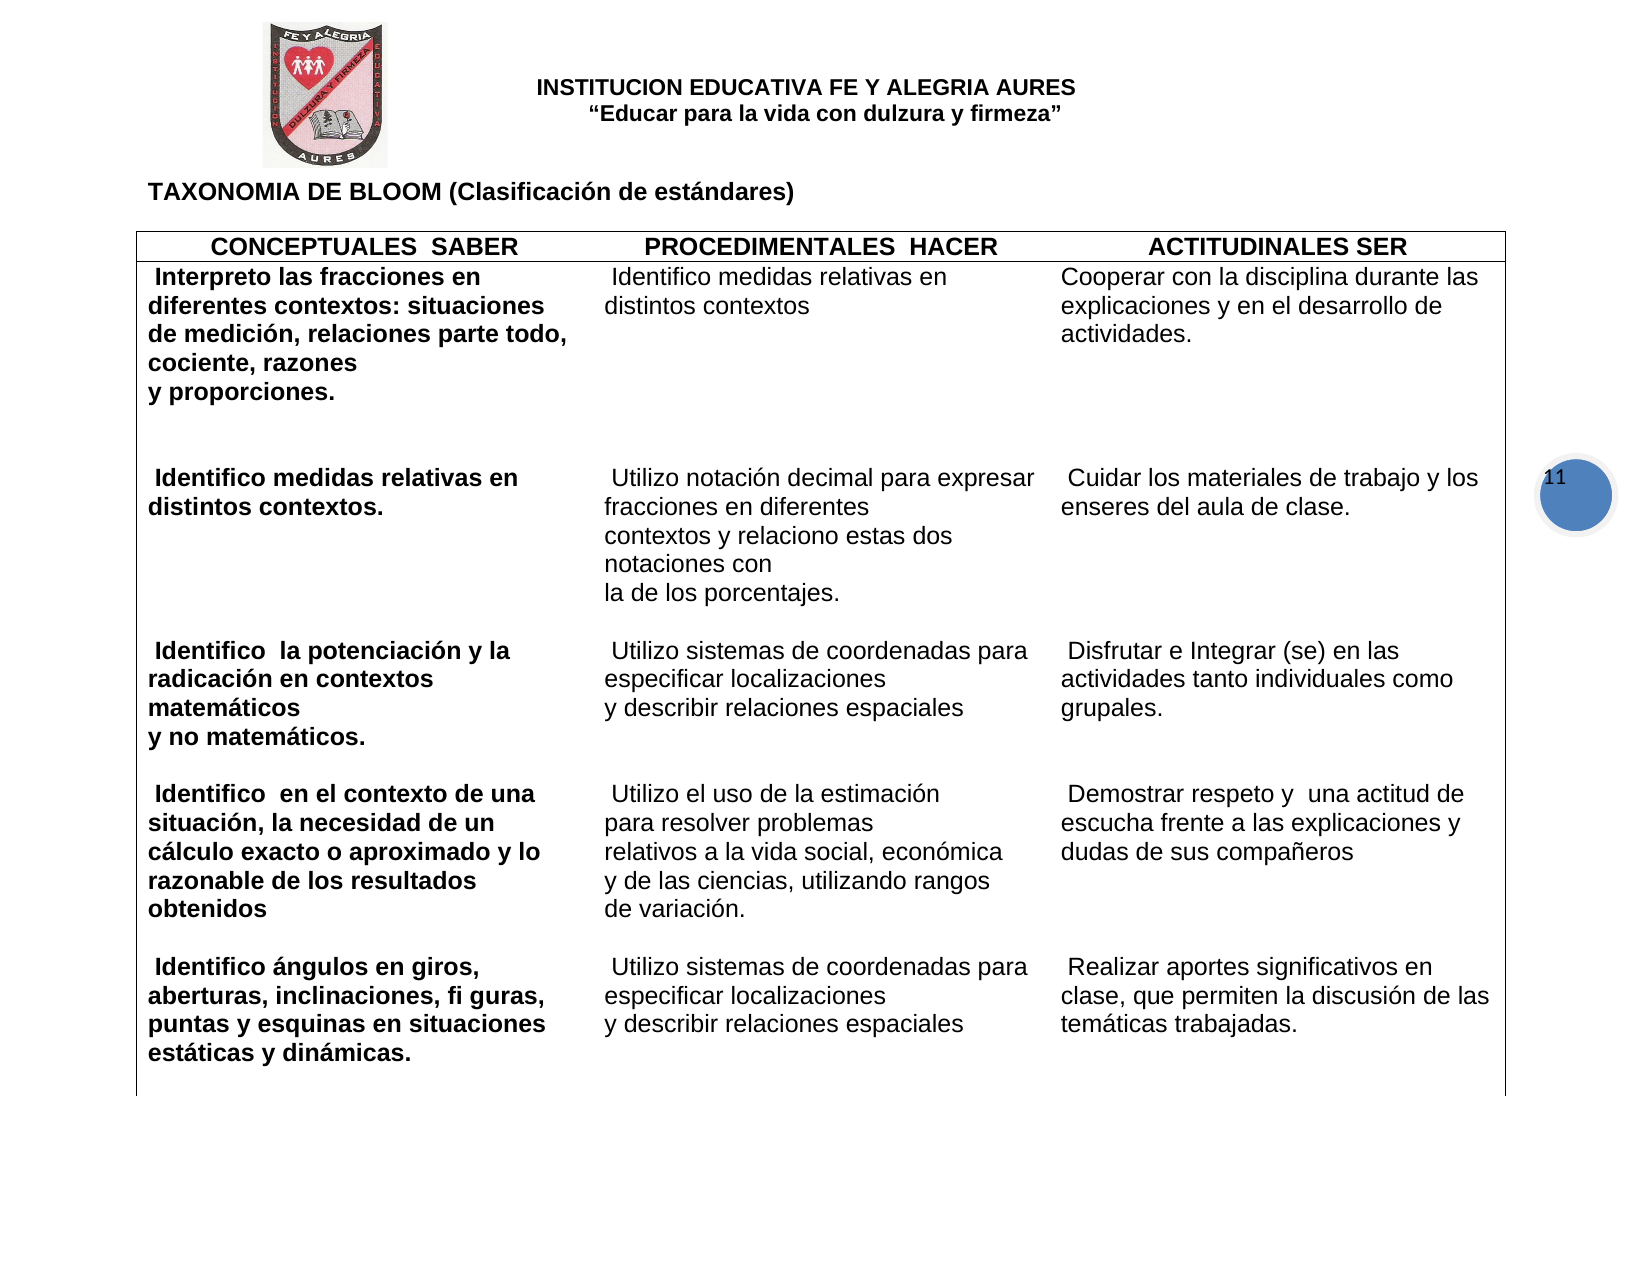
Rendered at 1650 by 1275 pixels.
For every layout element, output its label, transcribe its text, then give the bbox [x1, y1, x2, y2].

table_cell Utilizo sistemas de coordenadas para especificar localizaciones y describir relaciones espaciales [593, 636, 1049, 779]
table_header ACTITUDINALES SER [1049, 232, 1505, 261]
table_cell Cuidar los materiales de trabajo y los enseres del aula de clase. [1049, 463, 1505, 636]
table_cell Utilizo el uso de la estimación para resolver problemas relativos a la vida social, económica y de las ciencias, utilizando rangos de variación. [593, 779, 1049, 952]
table_cell Utilizo sistemas de coordenadas para especificar localizaciones y describir relaciones espaciales [593, 952, 1049, 1096]
text TAXONOMIA DE BLOOM (Clasificación de estándares) [148, 177, 1502, 206]
table_cell Identifico la potenciación y la radicación en contextos matemáticos y no matemáticos. [137, 636, 593, 779]
table_cell Realizar aportes significativos en clase, que permiten la discusión de las temáticas trabajadas. [1049, 952, 1505, 1096]
table_cell Identifico medidas relativas en distintos contextos. [137, 463, 593, 636]
picture [262, 22, 388, 167]
table_cell Demostrar respeto y una actitud de escucha frente a las explicaciones y dudas de sus compañeros [1049, 779, 1505, 952]
table_cell Interpreto las fracciones en diferentes contextos: situaciones de medición, relaciones parte todo, cociente, razones y proporciones. [137, 262, 593, 463]
table_cell Identifico medidas relativas en distintos contextos [593, 262, 1049, 463]
table_cell Utilizo notación decimal para expresar fracciones en diferentes contextos y relaciono estas dos notaciones con la de los porcentajes. [593, 463, 1049, 636]
table_cell Identifico en el contexto de una situación, la necesidad de un cálculo exacto o aproximado y lo razonable de los resultados obtenidos [137, 779, 593, 952]
table_header CONCEPTUALES SABER [137, 232, 593, 261]
table_header PROCEDIMENTALES HACER [593, 232, 1049, 261]
table_cell Identifico ángulos en giros, aberturas, inclinaciones, fi guras, puntas y esquinas en situaciones estáticas y dinámicas. [137, 952, 593, 1096]
table_cell Disfrutar e Integrar (se) en las actividades tanto individuales como grupales. [1049, 636, 1505, 779]
table_cell Cooperar con la disciplina durante las explicaciones y en el desarrollo de actividades. [1049, 262, 1505, 463]
